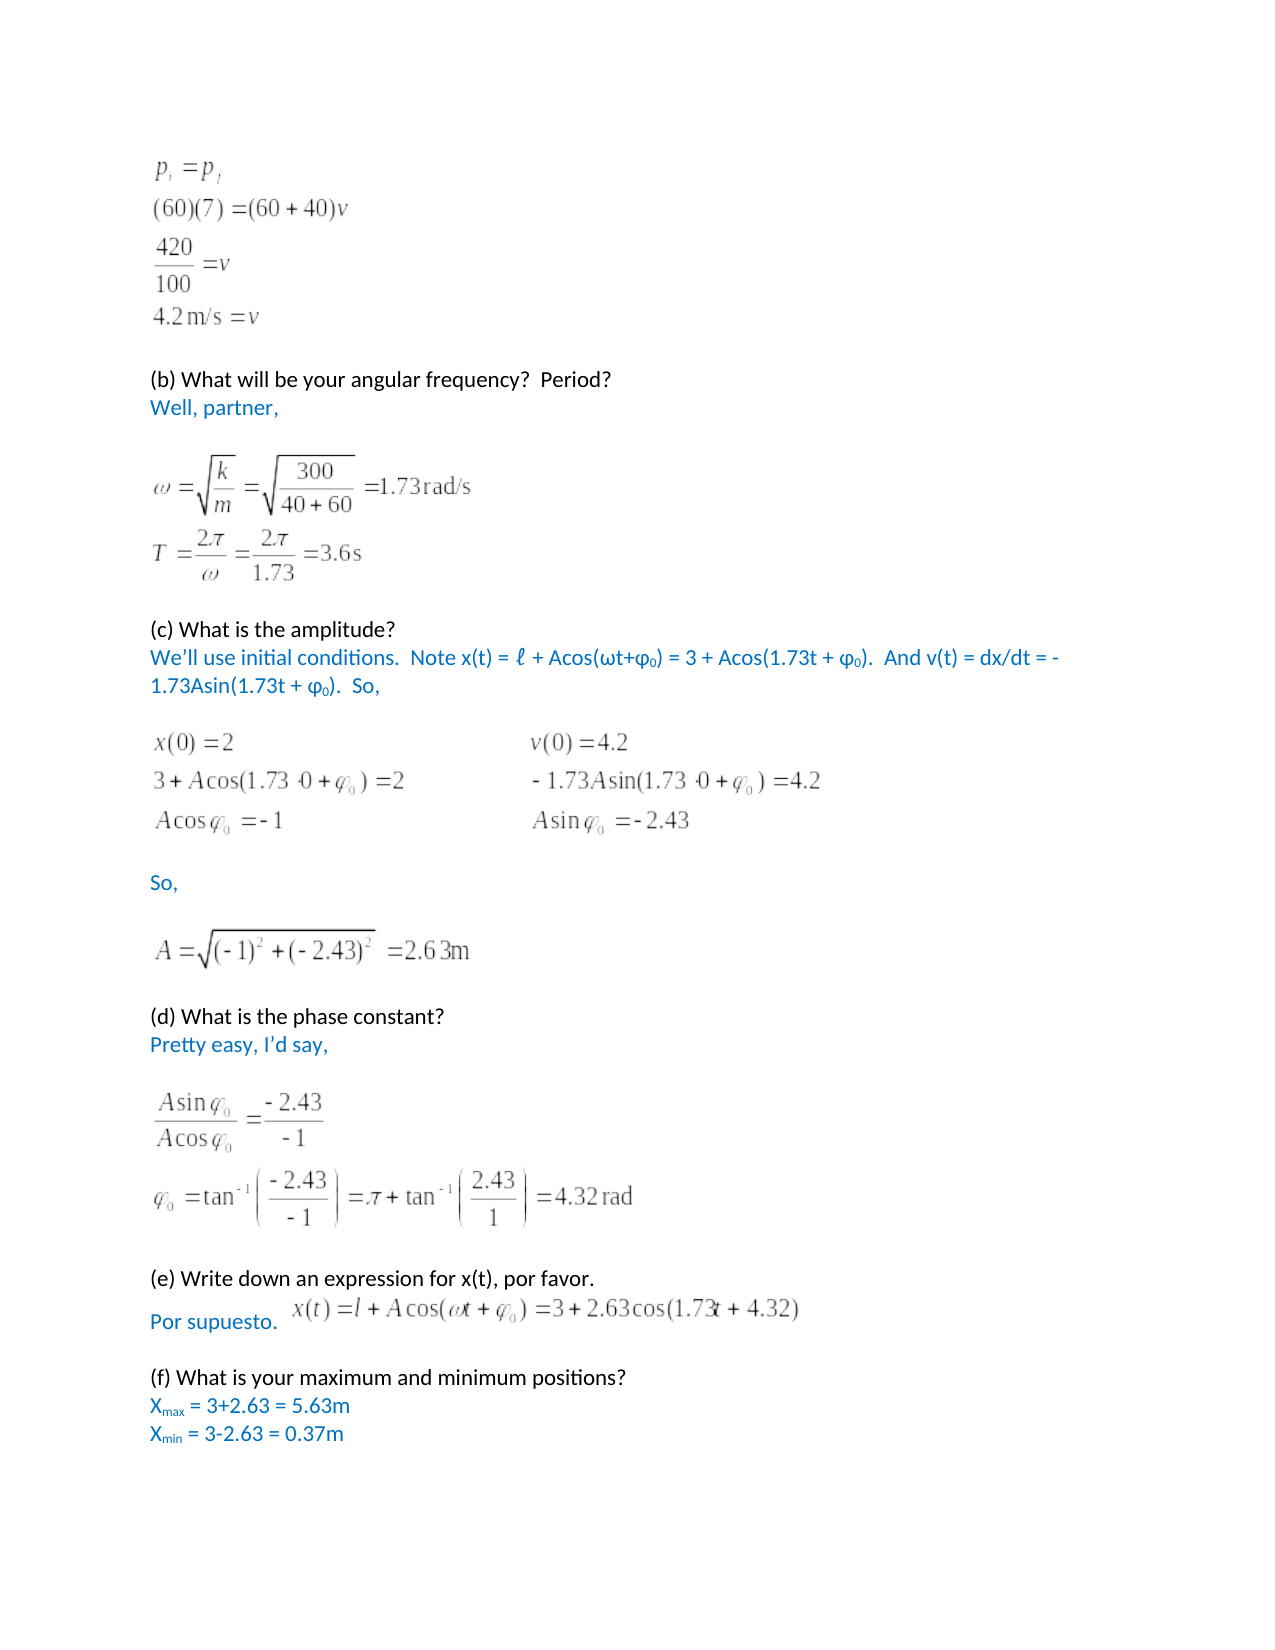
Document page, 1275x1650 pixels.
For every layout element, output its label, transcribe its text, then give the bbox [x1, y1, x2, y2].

text Xmax = 3+2.63 = 5.63m [150, 1391, 1125, 1419]
text (e) Write down an expression for x(t), por favor. [150, 1264, 1125, 1292]
text We’ll use initial conditions. Note x(t) = ℓ + Acos(ωt+φ0) = 3 + Acos(1.73t + φ0). And v(t) = dx/dt = -1.73Asin(1.73t + φ0). So, [150, 643, 1125, 699]
text Well, partner, [150, 393, 1125, 422]
text Por supuesto. [150, 1292, 1125, 1335]
text So, [150, 868, 1125, 896]
text (f) What is your maximum and minimum positions? [150, 1363, 1125, 1391]
text (b) What will be your angular frequency? Period? [150, 366, 1125, 393]
text (d) What is the phase constant? [150, 1002, 1125, 1030]
text Pretty easy, I’d say, [150, 1030, 1125, 1058]
text Xmin = 3-2.63 = 0.37m [150, 1419, 1125, 1447]
text (c) What is the amplitude? [150, 615, 1125, 643]
